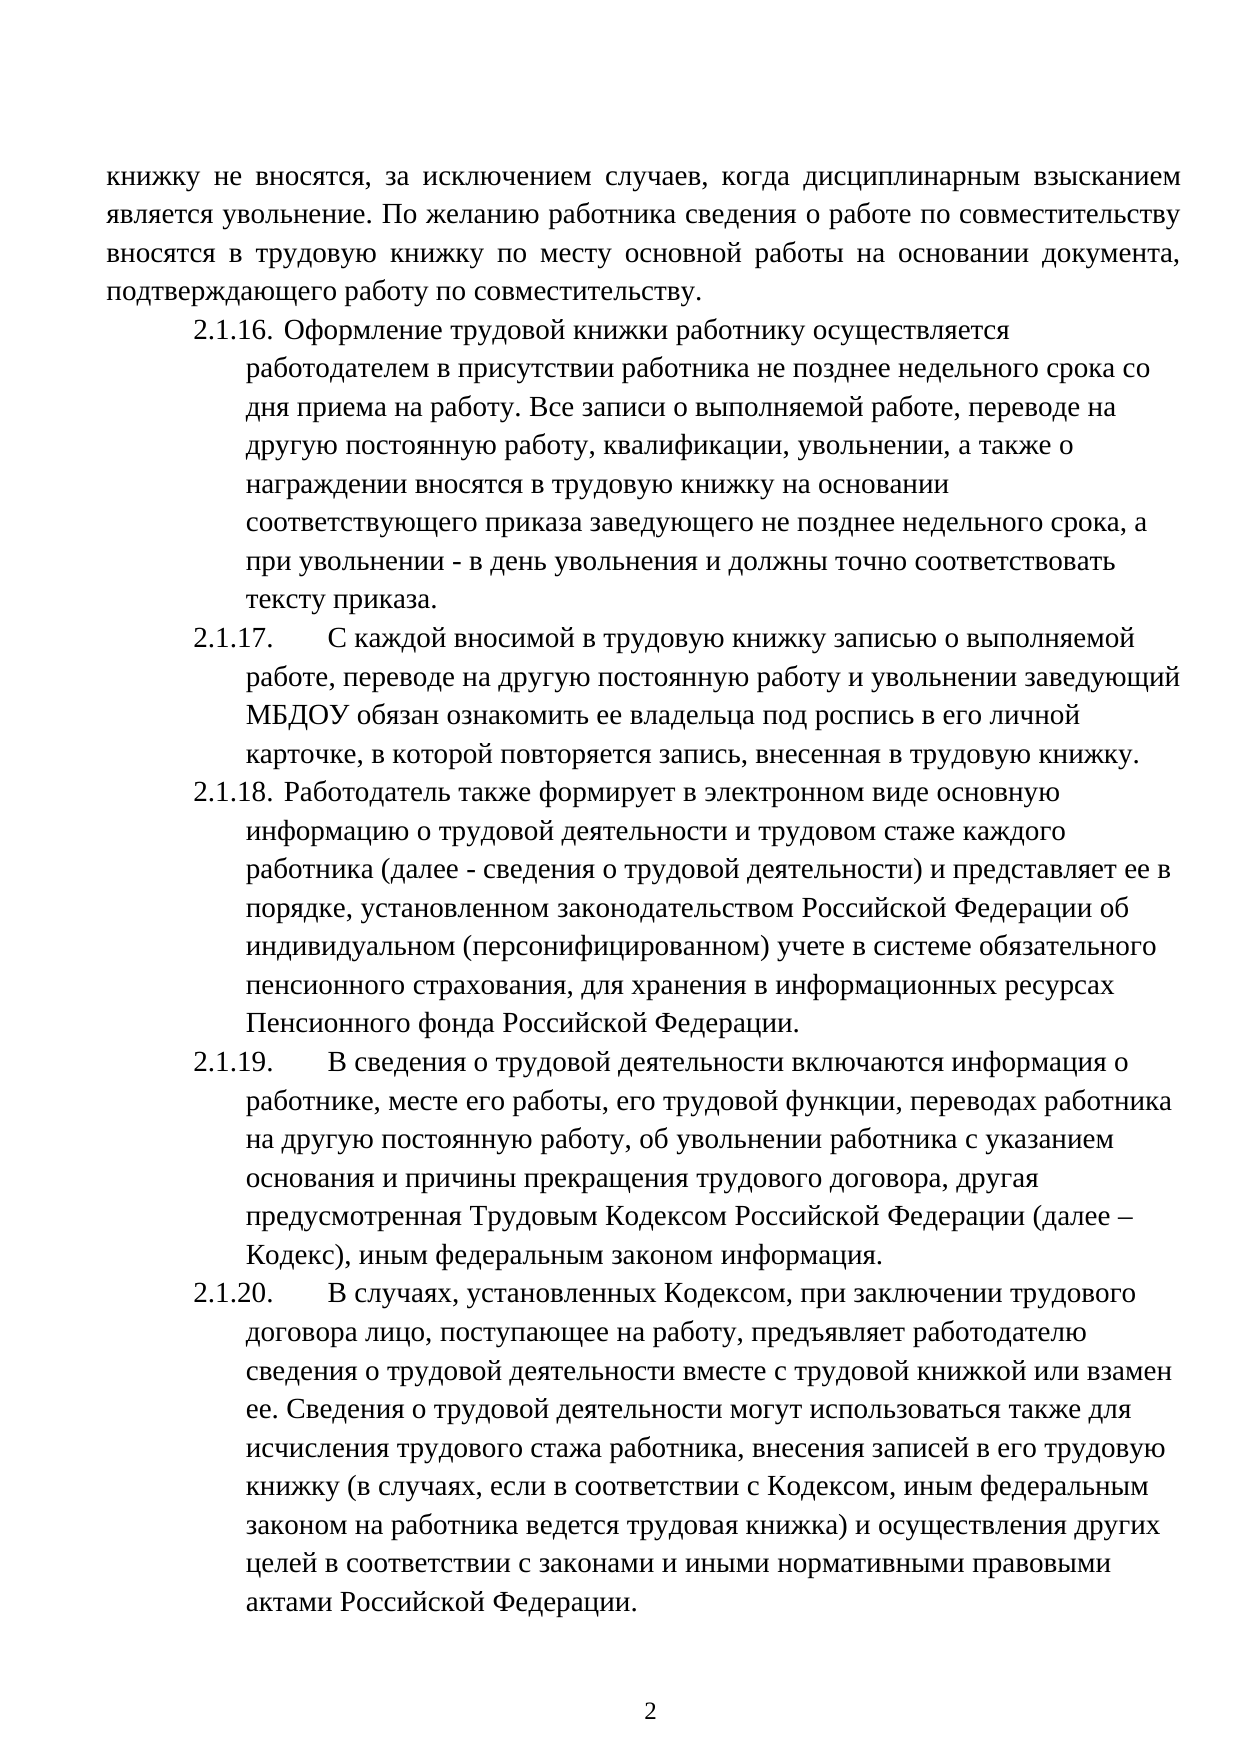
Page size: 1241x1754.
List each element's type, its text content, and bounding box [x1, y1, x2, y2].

list С каждой вносимой в трудовую книжку записью о выполняемой работе, переводе на другую постоянную работу и увольнении заведующий МБДОУ обязан ознакомить ее владельца под роспись в его личной карточке, в которой повторяется запись, внесенная в трудовую книжку. [193, 620, 1181, 769]
list В случаях, установленных Кодексом, при заключении трудового договора лицо, поступающее на работу, предъявляет работодателю сведения о трудовой деятельности вместе с трудовой книжкой или взамен ее. Сведения о трудовой деятельности могут использоваться также для исчисления трудового стажа работника, внесения записей в его трудовую книжку (в случаях, если в соответствии с Кодексом, иным федеральным законом на работника ведется трудовая книжка) и осуществления других целей в соответствии с законами и иными нормативными правовыми актами Российской Федерации. [193, 1276, 1181, 1617]
list В сведения о трудовой деятельности включаются информация о работнике, месте его работы, его трудовой функции, переводах работника на другую постоянную работу, об увольнении работника с указанием основания и причины прекращения трудового договора, другая предусмотренная Трудовым Кодексом Российской Федерации (далее – Кодекс), иным федеральным законом информация. [193, 1044, 1182, 1270]
text книжку не вносятся, за исключением случаев, когда дисциплинарным взысканием является увольнение. По желанию работника сведения о работе по совместительству вносятся в трудовую книжку по месту основной работы на основании документа, подтверждающего работу по совместительству. [106, 158, 1181, 307]
list Работодатель также формирует в электронном виде основную информацию о трудовой деятельности и трудовом стаже каждого работника (далее - сведения о трудовой деятельности) и представляет ее в порядке, установленном законодательством Российской Федерации об индивидуальном (персонифицированном) учете в системе обязательного пенсионного страхования, для хранения в информационных ресурсах Пенсионного фонда Российской Федерации. [193, 774, 1181, 1039]
list Оформление трудовой книжки работнику осуществляется работодателем в присутствии работника не позднее недельного срока со дня приема на работу. Все записи о выполняемой работе, переводе на другую постоянную работу, квалификации, увольнении, а также о награждении вносятся в трудовую книжку на основании соответствующего приказа заведующего не позднее недельного срока, а при увольнении - в день увольнения и должны точно соответствовать тексту приказа. [193, 312, 1181, 615]
